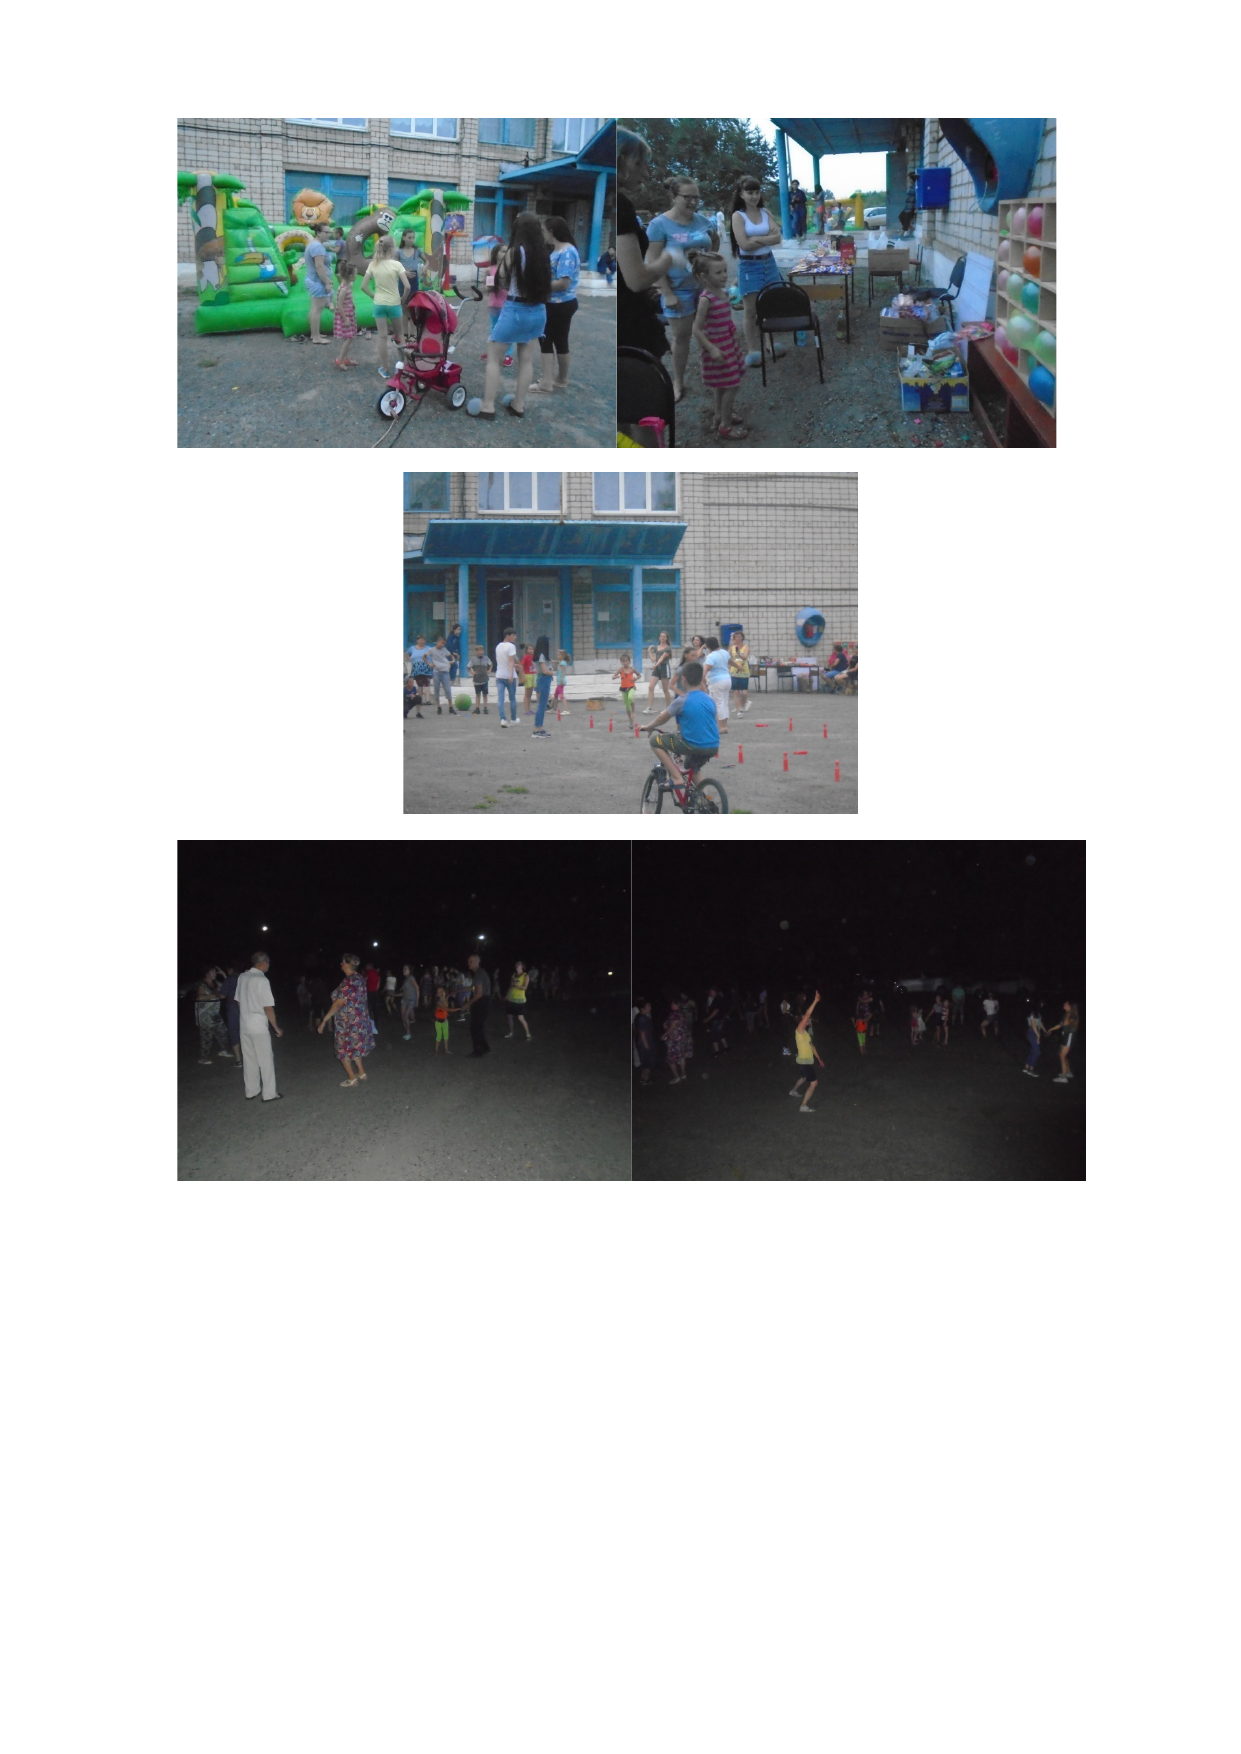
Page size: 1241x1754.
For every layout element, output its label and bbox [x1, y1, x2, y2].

picture [177, 118, 1057, 448]
picture [177, 840, 1086, 1181]
picture [403, 472, 858, 814]
